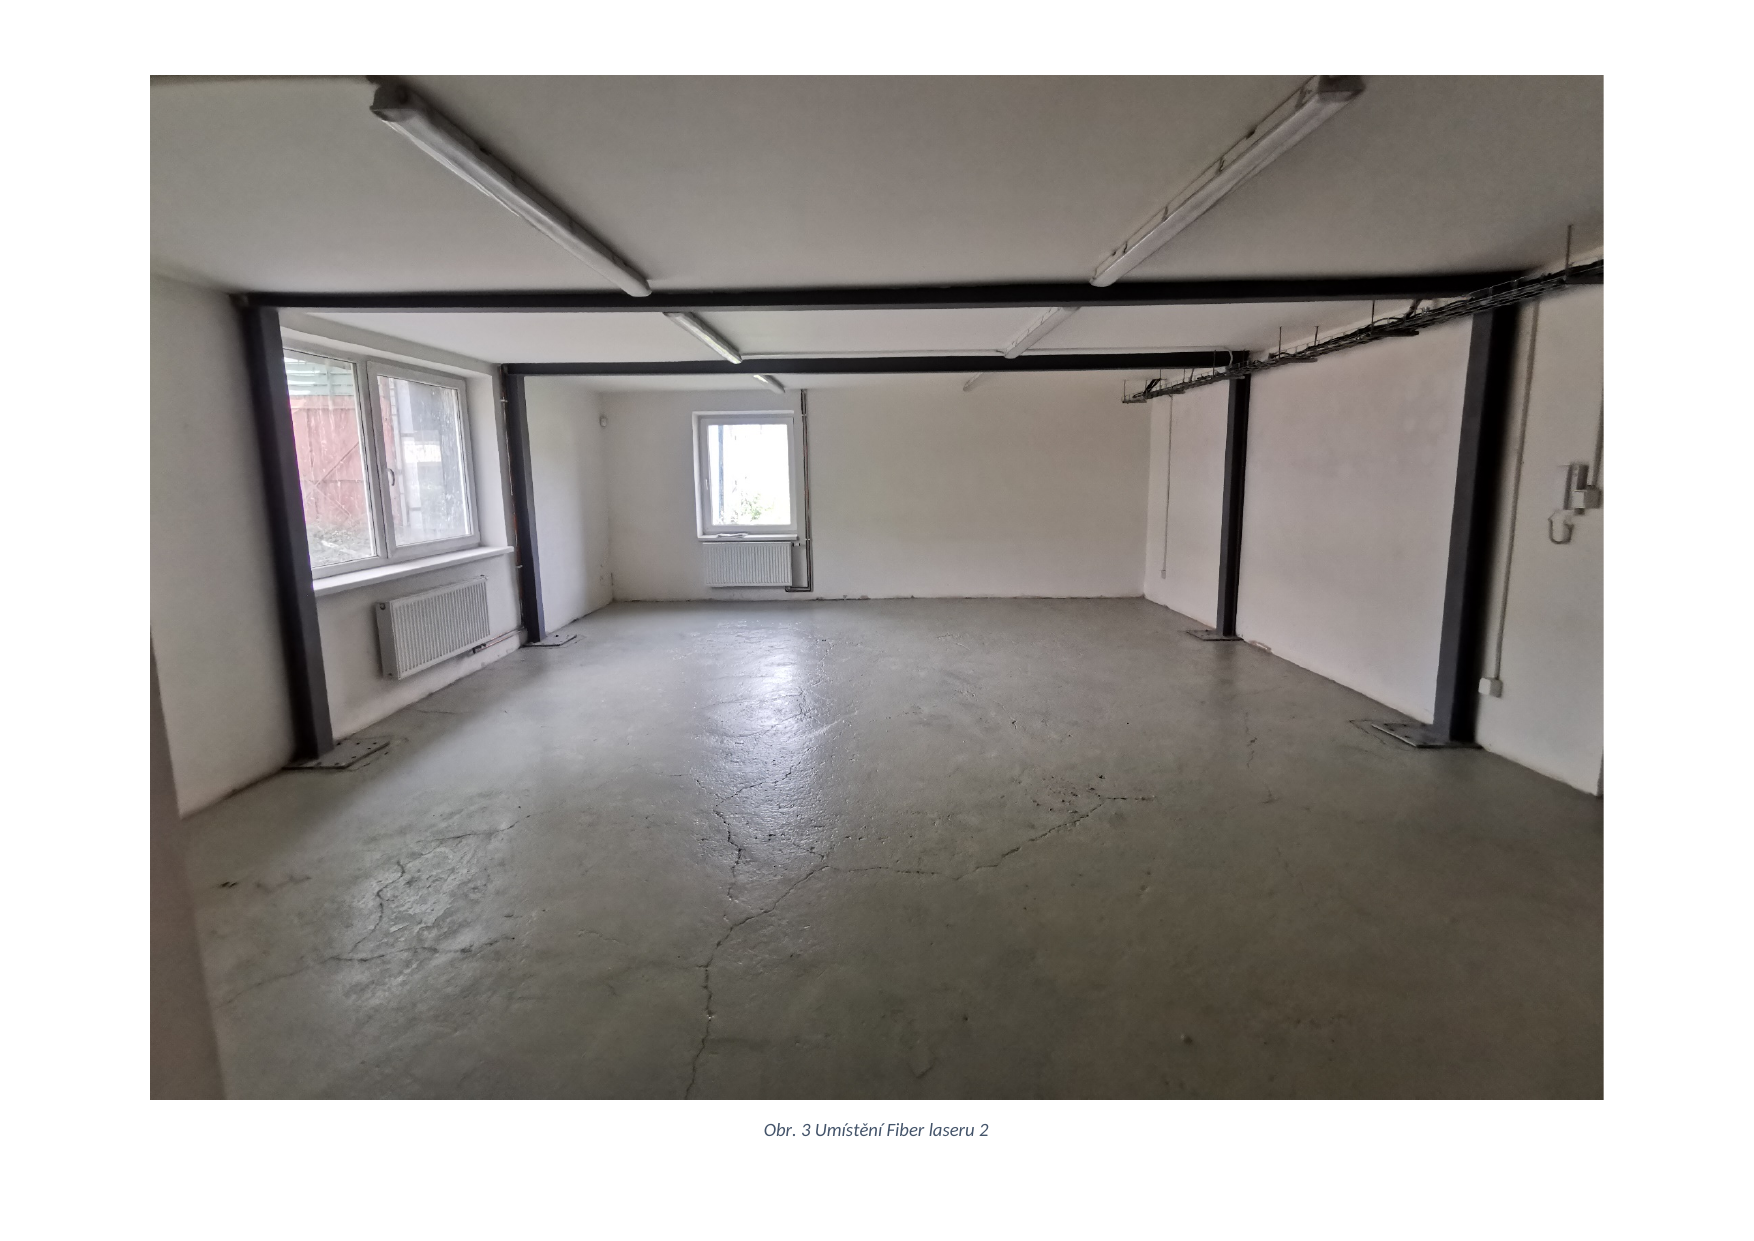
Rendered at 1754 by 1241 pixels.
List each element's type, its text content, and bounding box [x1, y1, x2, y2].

picture [150, 75, 1604, 1100]
